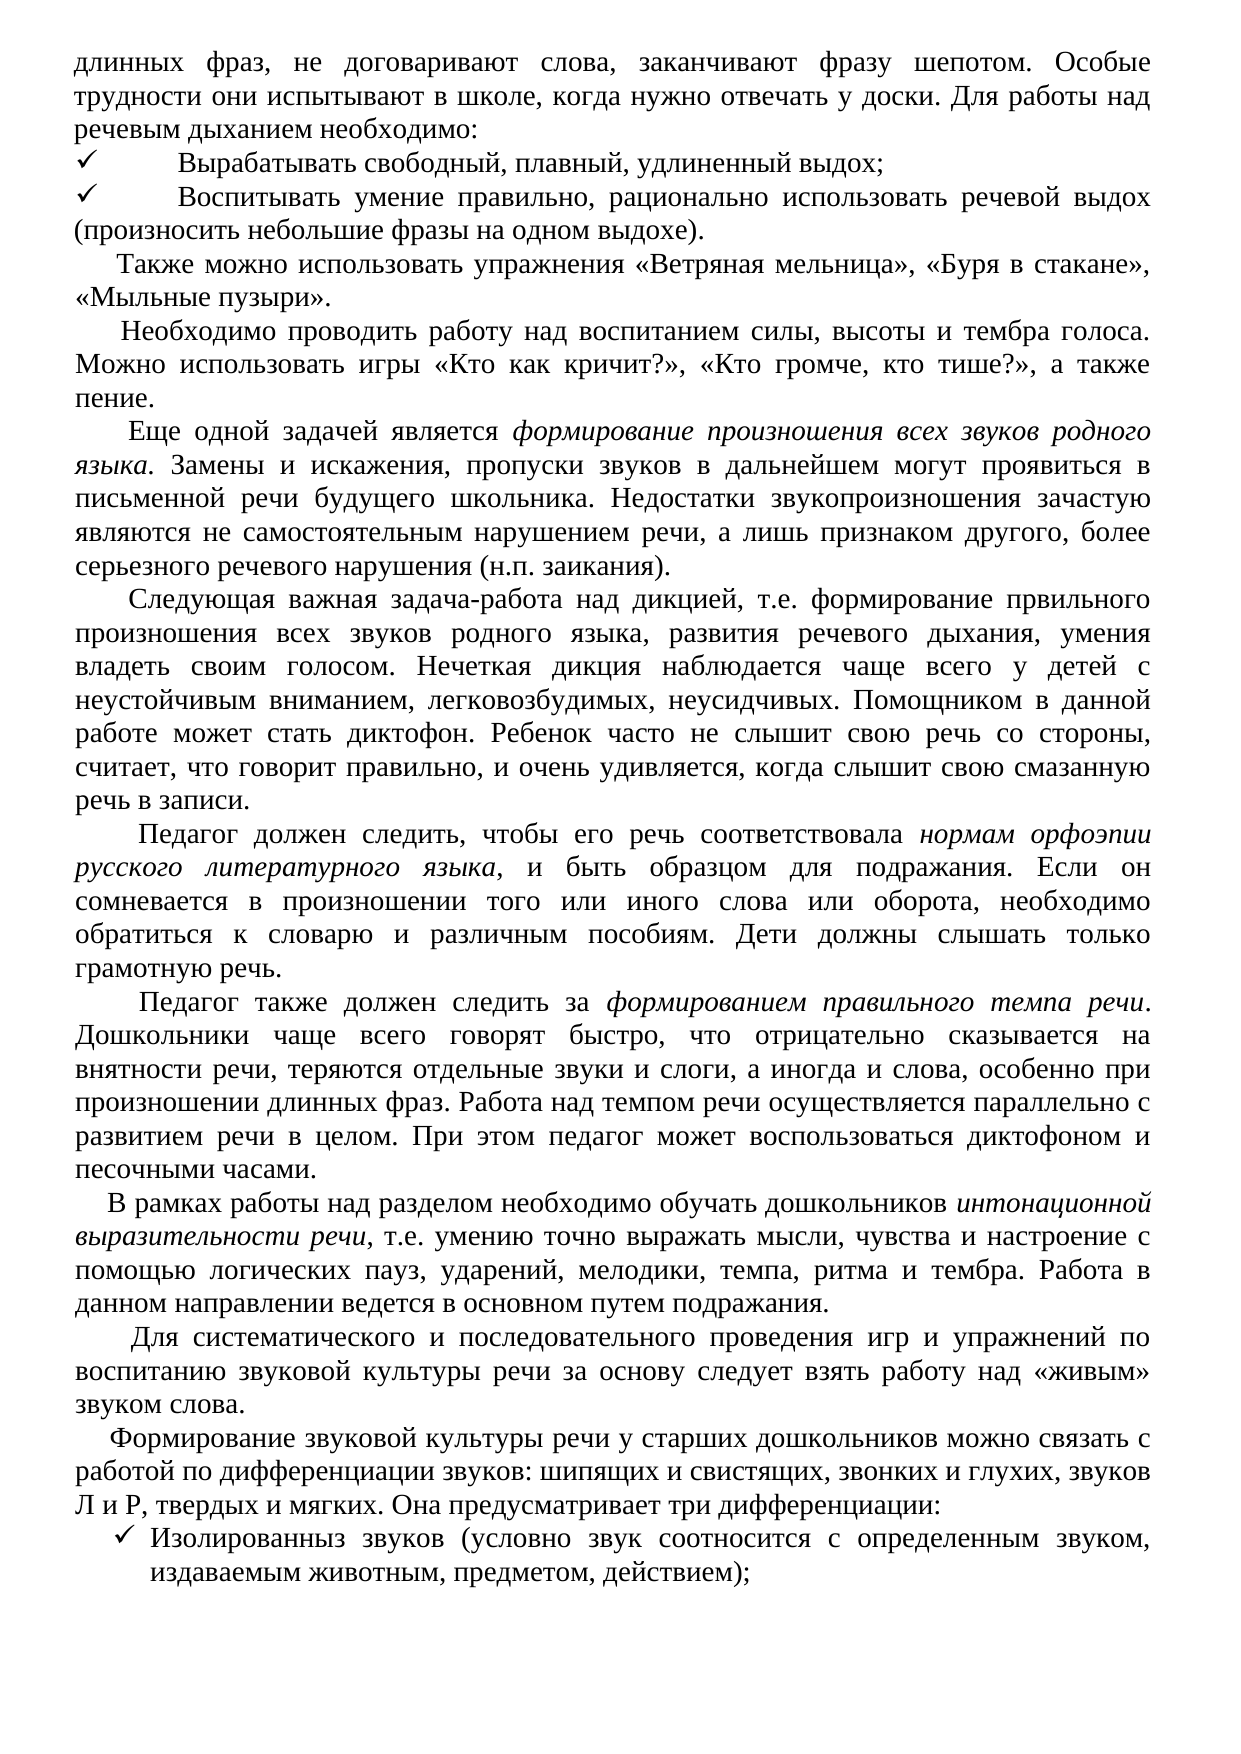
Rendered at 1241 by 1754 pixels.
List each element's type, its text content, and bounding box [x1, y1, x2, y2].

text Следующая важная задача-работа над дикцией, т.е. формирование првильного произношения всех звуков родного языка, развития речевого дыхания, умения владеть своим голосом. Нечеткая дикция наблюдается чаще всего у детей с неустойчивым вниманием, легковозбудимых, неусидчивых. Помощником в данной работе может стать диктофон. Ребенок часто не слышит свою речь со стороны, считает, что говорит правильно, и очень удивляется, когда слышит свою смазанную речь в записи. [75, 581, 1152, 816]
text Также можно использовать упражнения «Ветряная мельница», «Буря в стакане», «Мыльные пузыри». [75, 246, 1152, 313]
list Воспитывать умение правильно, рационально использовать речевой выдох (произносить небольшие фразы на одном выдохе). [74, 179, 1152, 246]
text Формирование звуковой культуры речи у старших дошкольников можно связать с работой по дифференциации звуков: шипящих и свистящих, звонких и глухих, звуков Л и Р, твердых и мягких. Она предусматривает три дифференциации: [75, 1420, 1152, 1520]
text В рамках работы над разделом необходимо обучать дошкольников интонационной выразительности речи, т.е. умению точно выражать мысли, чувства и настроение с помощью логических пауз, ударений, мелодики, темпа, ритма и тембра. Работа в данном направлении ведется в основном путем подражания. [75, 1185, 1152, 1319]
text Педагог должен следить, чтобы его речь соответствовала нормам орфоэпии русского литературного языка, и быть образцом для подражания. Если он сомневается в произношении того или иного слова или оборота, необходимо обратиться к словарю и различным пособиям. Дети должны слышать только грамотную речь. [75, 816, 1152, 984]
list Изолированныз звуков (условно звук соотносится с определенным звуком, издаваемым животным, предметом, действием); [112, 1520, 1152, 1588]
text Педагог также должен следить за формированием правильного темпа речи. Дошкольники чаще всего говорят быстро, что отрицательно сказывается на внятности речи, теряются отдельные звуки и слоги, а иногда и слова, особенно при произношении длинных фраз. Работа над темпом речи осуществляется параллельно с развитием речи в целом. При этом педагог может воспользоваться диктофоном и песочными часами. [75, 984, 1152, 1185]
text Необходимо проводить работу над воспитанием силы, высоты и тембра голоса. Можно использовать игры «Кто как кричит?», «Кто громче, кто тише?», а также пение. [75, 313, 1152, 413]
list Вырабатывать свободный, плавный, удлиненный выдох; [74, 145, 1152, 179]
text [74, 44, 1152, 145]
text Для систематического и последовательного проведения игр и упражнений по воспитанию звуковой культуры речи за основу следует взять работу над «живым» звуком слова. [75, 1319, 1152, 1420]
text Еще одной задачей является формирование произношения всех звуков родного языка. Замены и искажения, пропуски звуков в дальнейшем могут проявиться в письменной речи будущего школьника. Недостатки звукопроизношения зачастую являются не самостоятельным нарушением речи, а лишь признаком другого, более серьезного речевого нарушения (н.п. заикания). [75, 413, 1152, 581]
